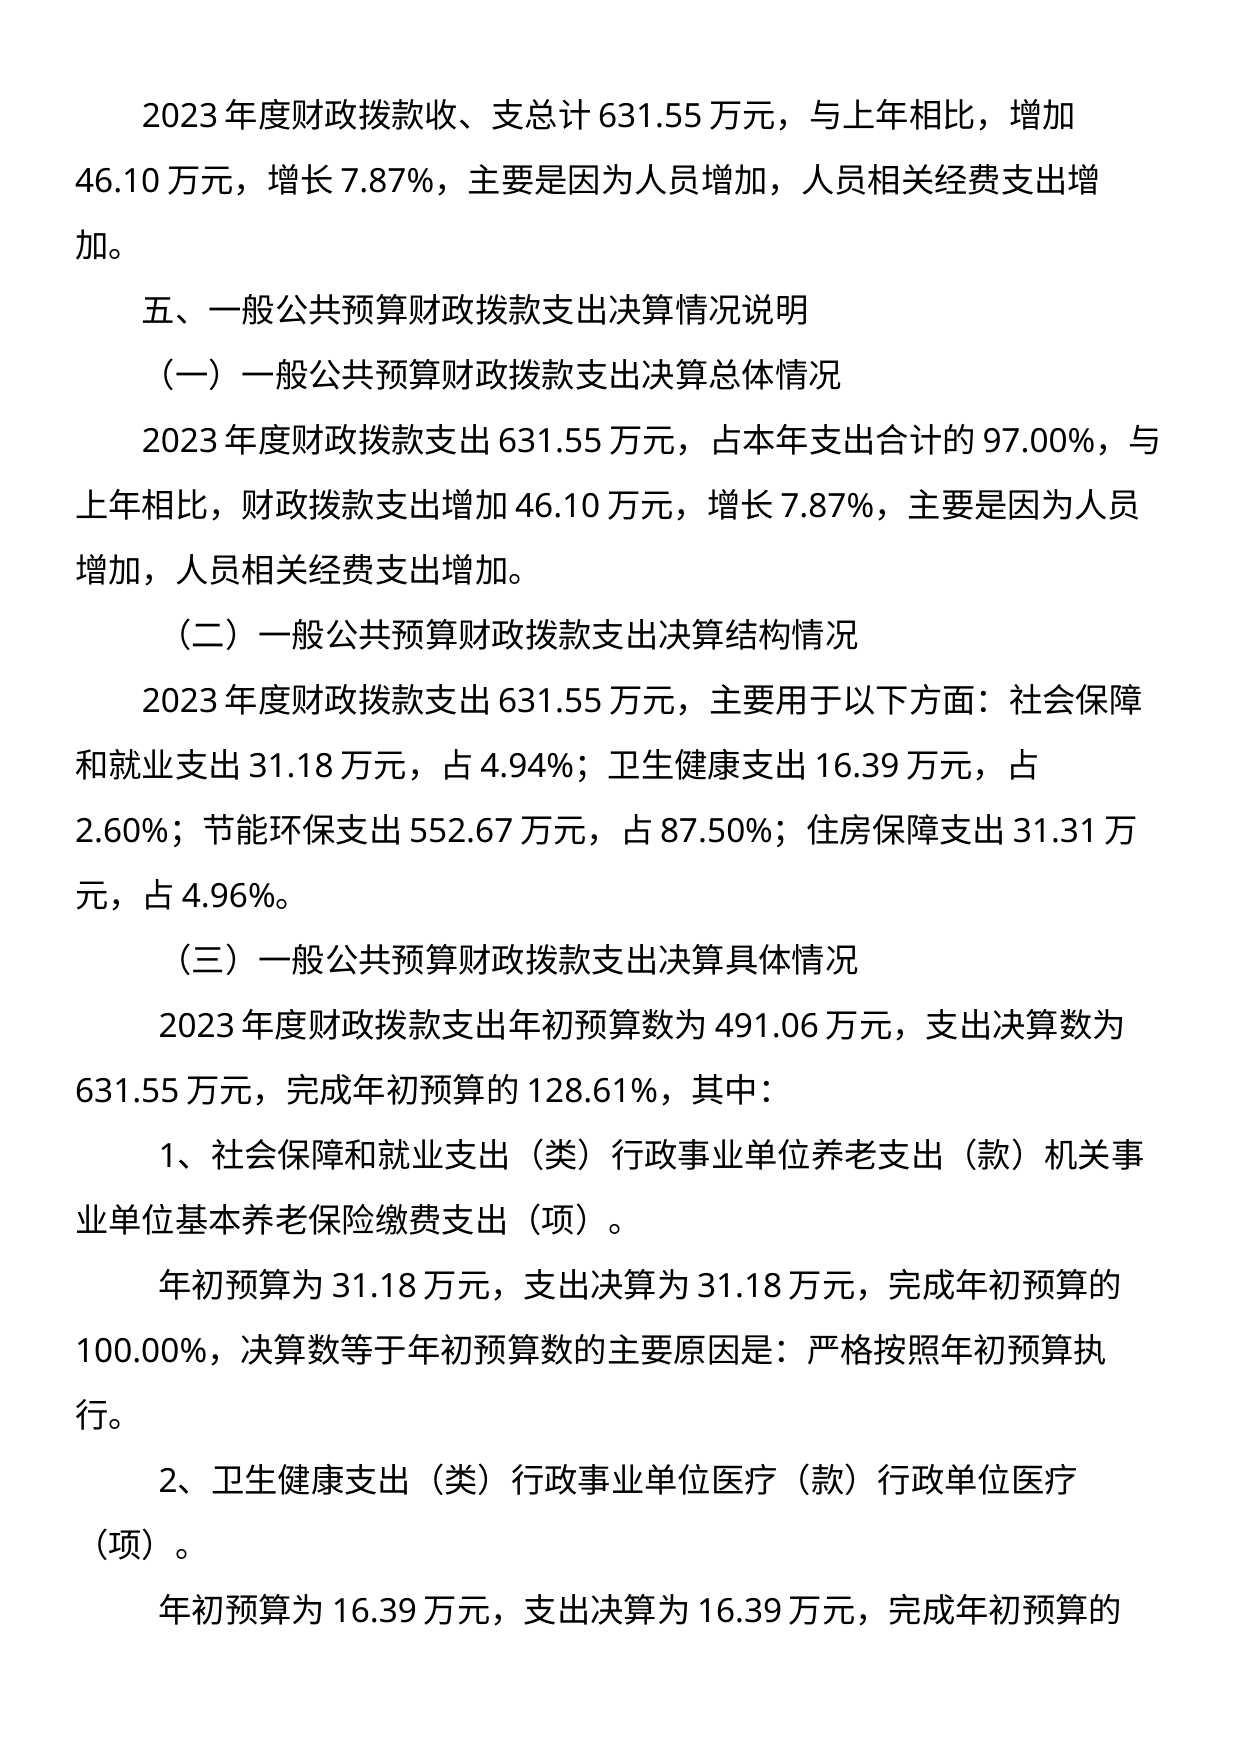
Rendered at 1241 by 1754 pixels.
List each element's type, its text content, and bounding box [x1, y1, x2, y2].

text 五、一般公共预算财政拨款支出决算情况说明 [75, 276, 1165, 341]
text 2023年度财政拨款支出631.55万元，占本年支出合计的97.00%，与上年相比，财政拨款支出增加46.10万元，增长7.87%，主要是因为人员增加，人员相关经费支出增加。 [75, 406, 1165, 601]
text 2023年度财政拨款支出631.55万元，主要用于以下方面：社会保障和就业支出31.18万元，占4.94%；卫生健康支出16.39万元，占2.60%；节能环保支出552.67万元，占87.50%；住房保障支出31.31万元，占4.96%。 [75, 666, 1165, 926]
text 年初预算为31.18万元，支出决算为31.18万元，完成年初预算的100.00%，决算数等于年初预算数的主要原因是：严格按照年初预算执行。 [75, 1251, 1165, 1446]
text 1、社会保障和就业支出（类）行政事业单位养老支出（款）机关事业单位基本养老保险缴费支出（项）。 [75, 1121, 1165, 1251]
list 2、卫生健康支出（类）行政事业单位医疗（款）行政单位医疗（项）。 [75, 1446, 1165, 1576]
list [75, 1576, 1165, 1641]
text （二）一般公共预算财政拨款支出决算结构情况 [75, 601, 1165, 666]
text 2023年度财政拨款收、支总计631.55万元，与上年相比，增加46.10万元，增长7.87%，主要是因为人员增加，人员相关经费支出增加。 [75, 81, 1165, 276]
text （一）一般公共预算财政拨款支出决算总体情况 [75, 341, 1165, 406]
text 2023年度财政拨款支出年初预算数为491.06万元，支出决算数为631.55万元，完成年初预算的128.61%，其中： [75, 991, 1165, 1121]
text （三）一般公共预算财政拨款支出决算具体情况 [75, 926, 1165, 991]
